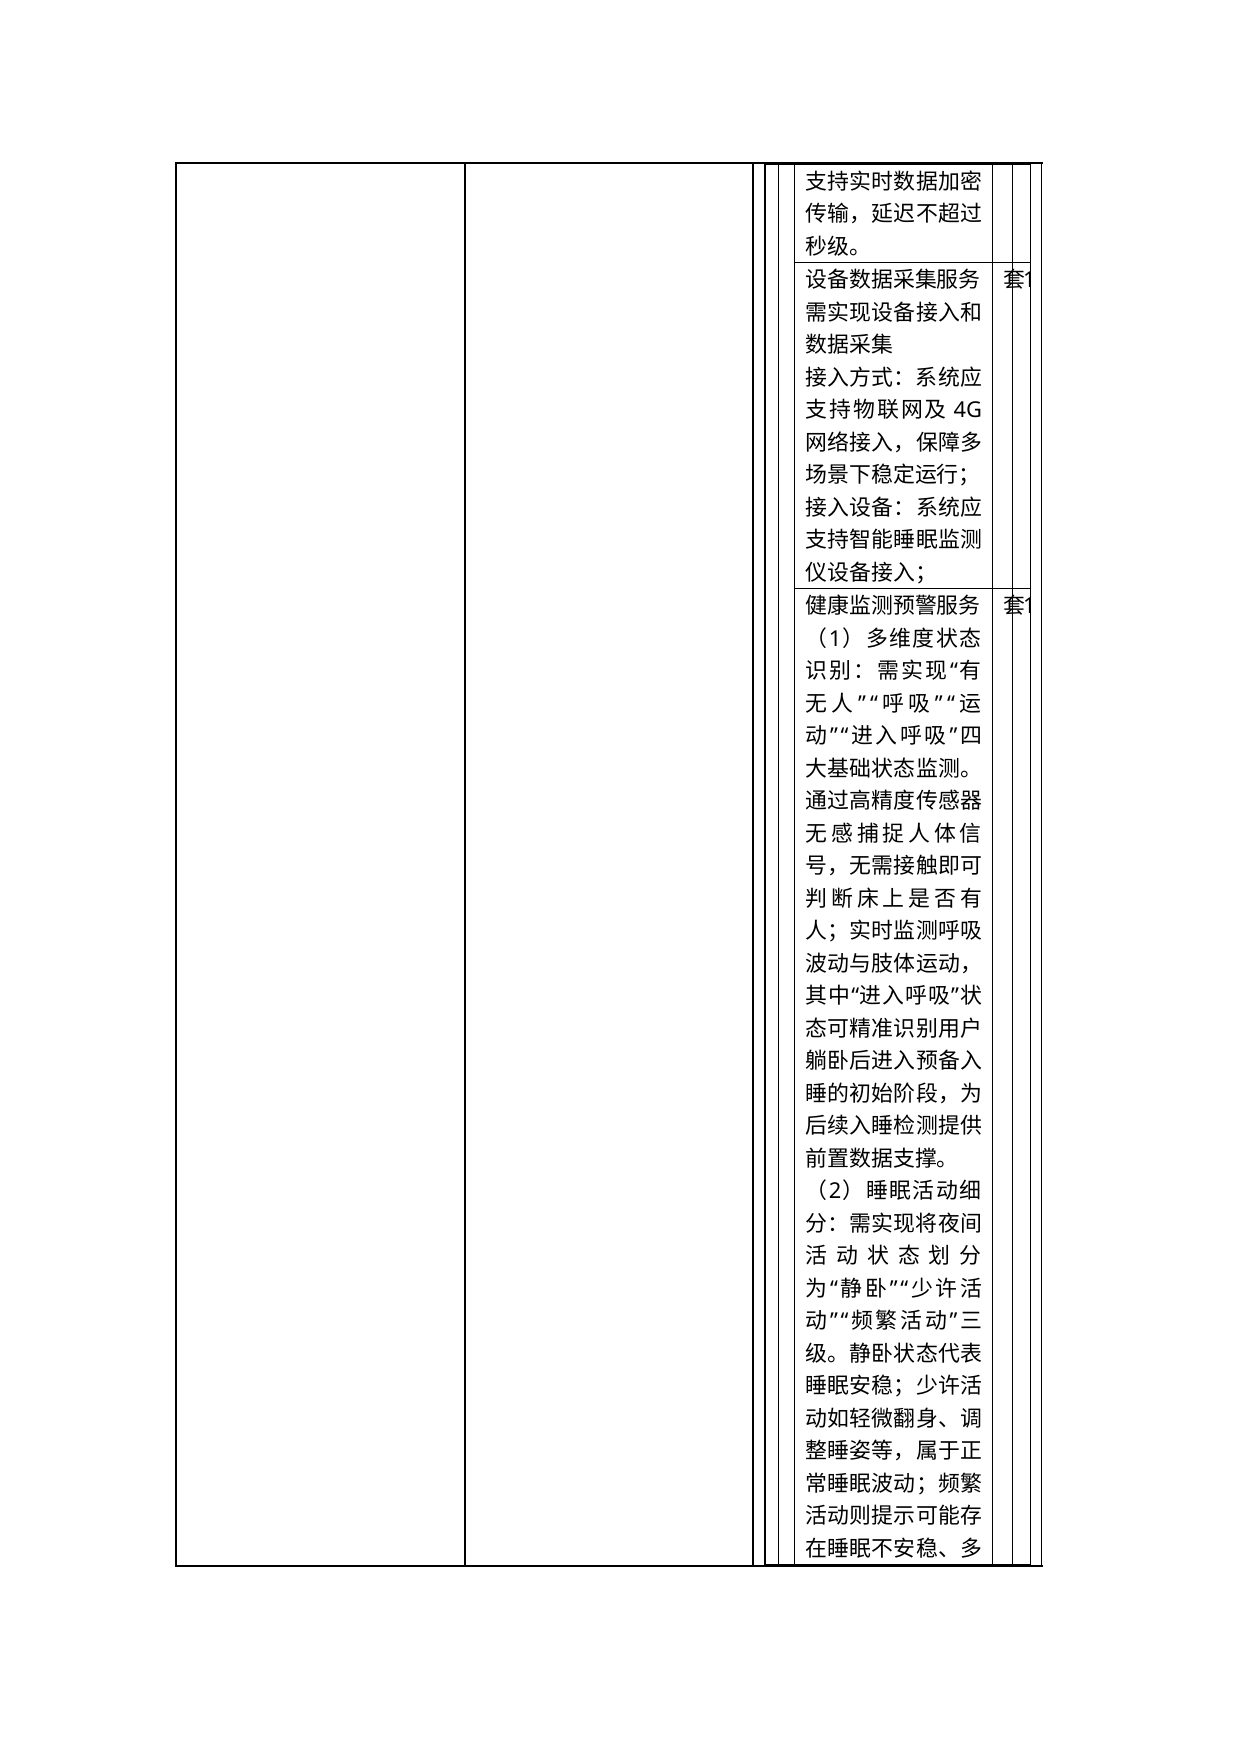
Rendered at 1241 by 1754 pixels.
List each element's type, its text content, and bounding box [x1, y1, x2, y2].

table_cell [795, 589, 992, 1564]
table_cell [766, 165, 778, 1564]
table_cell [993, 589, 1012, 1564]
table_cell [754, 164, 764, 1565]
table_cell ▲ [466, 164, 752, 1565]
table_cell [1013, 589, 1030, 1564]
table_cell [1031, 164, 1041, 1565]
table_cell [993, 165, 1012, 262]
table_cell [795, 165, 992, 262]
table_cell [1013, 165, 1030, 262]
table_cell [779, 165, 794, 1564]
table_cell 1 [177, 164, 464, 1565]
